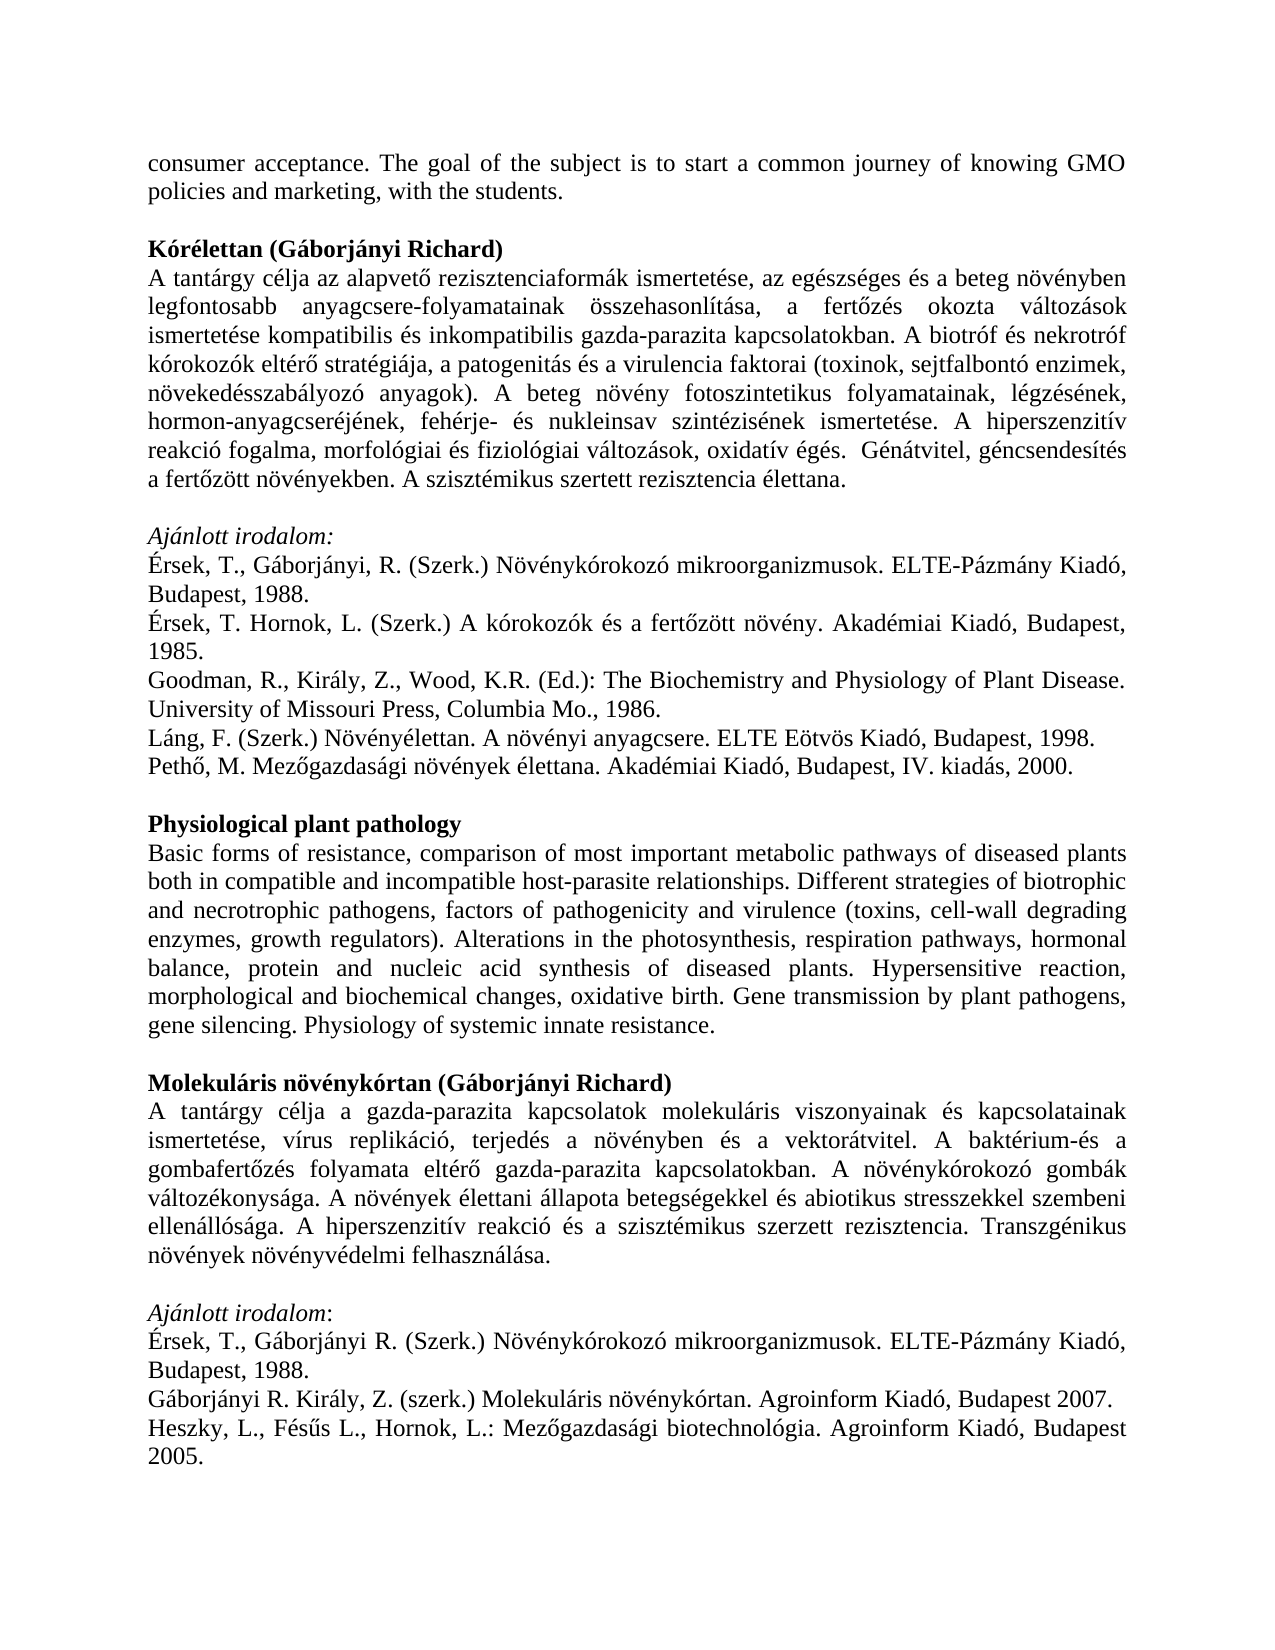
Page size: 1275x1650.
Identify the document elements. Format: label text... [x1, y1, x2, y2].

text Heszky, L., Fésűs L., Hornok, L.: Mezőgazdasági biotechnológia. Agroinform Kiadó, Budapest 2005. [148, 1413, 1127, 1470]
text Kórélettan (Gáborjányi Richard) [148, 234, 1127, 263]
text Érsek, T., Gáborjányi, R. (Szerk.) Növénykórokozó mikroorganizmusok. ELTE-Pázmány Kiadó, Budapest, 1988. [148, 550, 1127, 608]
text Goodman, R., Király, Z., Wood, K.R. (Ed.): The Biochemistry and Physiology of Plant Disease. University of Missouri Press, Columbia Mo., 1986. [148, 665, 1127, 723]
text Ajánlott irodalom: [148, 521, 1127, 550]
text Érsek, T., Gáborjányi R. (Szerk.) Növénykórokozó mikroorganizmusok. ELTE-Pázmány Kiadó, Budapest, 1988. [148, 1326, 1127, 1384]
text Gáborjányi R. Király, Z. (szerk.) Molekuláris növénykórtan. Agroinform Kiadó, Budapest 2007. [148, 1384, 1127, 1413]
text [148, 148, 1127, 205]
text A tantárgy célja az alapvető rezisztenciaformák ismertetése, az egészséges és a beteg növényben legfontosabb anyagcsere-folyamatainak összehasonlítása, a fertőzés okozta változások ismertetése kompatibilis és inkompatibilis gazda-parazita kapcsolatokban. A biotróf és nekrotróf kórokozók eltérő stratégiája, a patogenitás és a virulencia faktorai (toxinok, sejtfalbontó enzimek, növekedésszabályozó anyagok). A beteg növény fotoszintetikus folyamatainak, légzésének, hormon-anyagcseréjének, fehérje- és nukleinsav szintézisének ismertetése. A hiperszenzitív reakció fogalma, morfológiai és fiziológiai változások, oxidatív égés. Génátvitel, géncsendesítés a fertőzött növényekben. A szisztémikus szertett rezisztencia élettana. [148, 263, 1127, 493]
text Molekuláris növénykórtan (Gáborjányi Richard) [148, 1068, 1127, 1096]
text Ajánlott irodalom: [148, 1298, 1127, 1326]
text Physiological plant pathology [148, 809, 1127, 838]
text Érsek, T. Hornok, L. (Szerk.) A kórokozók és a fertőzött növény. Akadémiai Kiadó, Budapest, 1985. [148, 608, 1127, 665]
text Basic forms of resistance, comparison of most important metabolic pathways of diseased plants both in compatible and incompatible host-parasite relationships. Different strategies of biotrophic and necrotrophic pathogens, factors of pathogenicity and virulence (toxins, cell-wall degrading enzymes, growth regulators). Alterations in the photosynthesis, respiration pathways, hormonal balance, protein and nucleic acid synthesis of diseased plants. Hypersensitive reaction, morphological and biochemical changes, oxidative birth. Gene transmission by plant pathogens, gene silencing. Physiology of systemic innate resistance. [148, 838, 1127, 1039]
text Pethő, M. Mezőgazdasági növények élettana. Akadémiai Kiadó, Budapest, IV. kiadás, 2000. [148, 751, 1127, 780]
text Láng, F. (Szerk.) Növényélettan. A növényi anyagcsere. ELTE Eötvös Kiadó, Budapest, 1998. [148, 723, 1127, 751]
text A tantárgy célja a gazda-parazita kapcsolatok molekuláris viszonyainak és kapcsolatainak ismertetése, vírus replikáció, terjedés a növényben és a vektorátvitel. A baktérium-és a gombafertőzés folyamata eltérő gazda-parazita kapcsolatokban. A növénykórokozó gombák változékonysága. A növények élettani állapota betegségekkel és abiotikus stresszekkel szembeni ellenállósága. A hiperszenzitív reakció és a szisztémikus szerzett rezisztencia. Transzgénikus növények növényvédelmi felhasználása. [148, 1096, 1127, 1269]
